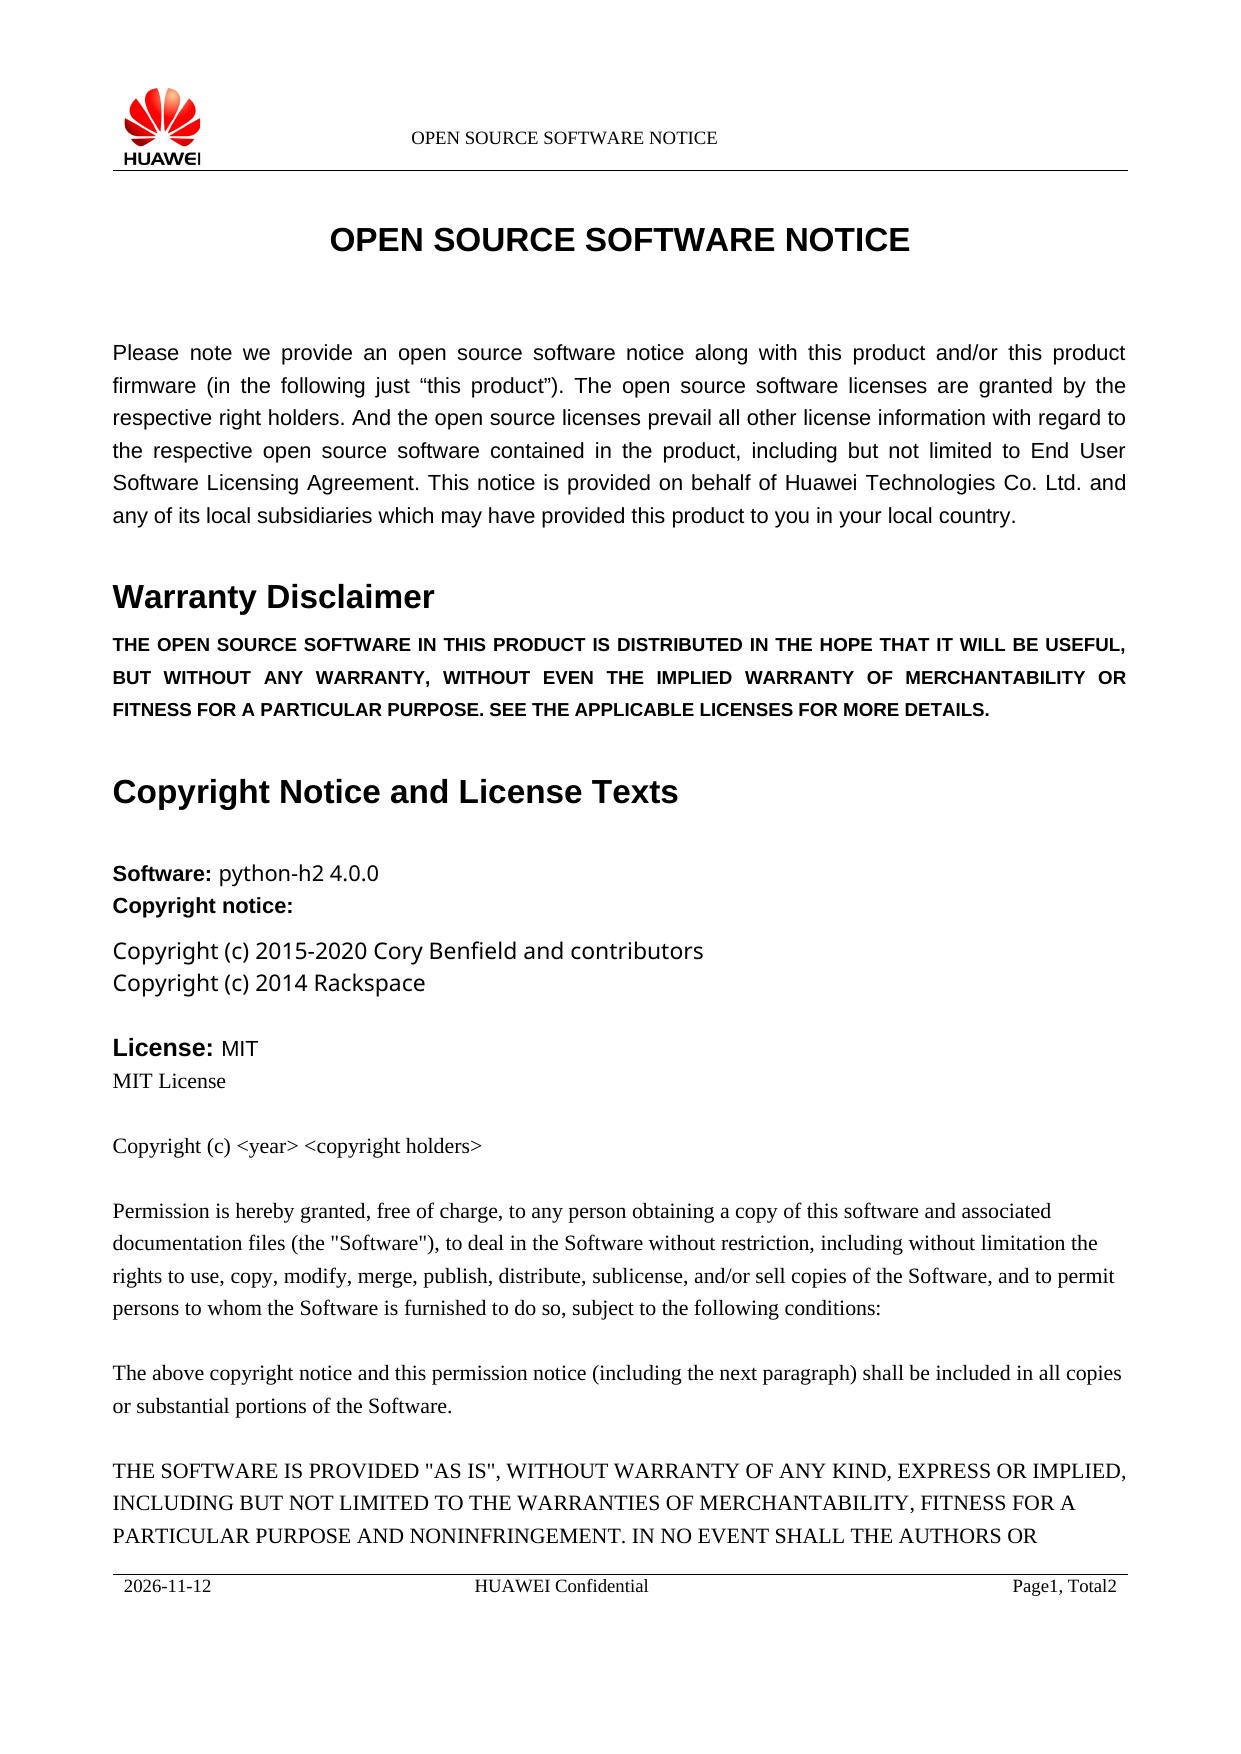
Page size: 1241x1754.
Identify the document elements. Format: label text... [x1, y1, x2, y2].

title Software: python-h2 4.0.0 [112, 856, 1128, 889]
text OPEN SOURCE SOFTWARE NOTICE [112, 206, 1128, 271]
text Warranty Disclaimer [112, 564, 1128, 629]
text Copyright Notice and License Texts [112, 759, 1128, 824]
text Please note we provide an open source software notice along with this product and/or this product firmware (in the following just “this product”). The open source software licenses are granted by the respective right holders. And the open source licenses prevail all other license information with regard to the respective open source software contained in the product, including but not limited to End User Software Licensing Agreement. This notice is provided on behalf of Huawei Technologies Co. Ltd. and any of its local subsidiaries which may have provided this product to you in your local country. [112, 336, 1128, 531]
picture [124, 88, 201, 165]
text Copyright notice: [112, 889, 1128, 921]
text Copyright (c) 2015-2020 Cory Benfield and contributors Copyright (c) 2014 Rackspace [112, 934, 1128, 1031]
text License: MIT [112, 1031, 1128, 1064]
text The open source software in this product is distributed in the hope that it will be useful, but WITHOUT ANY WARRANTY, without even the implied warranty of MERCHANTABILITY or FITNESS FOR A PARTICULAR PURPOSE. See the applicable licenses for more details. [112, 629, 1128, 726]
